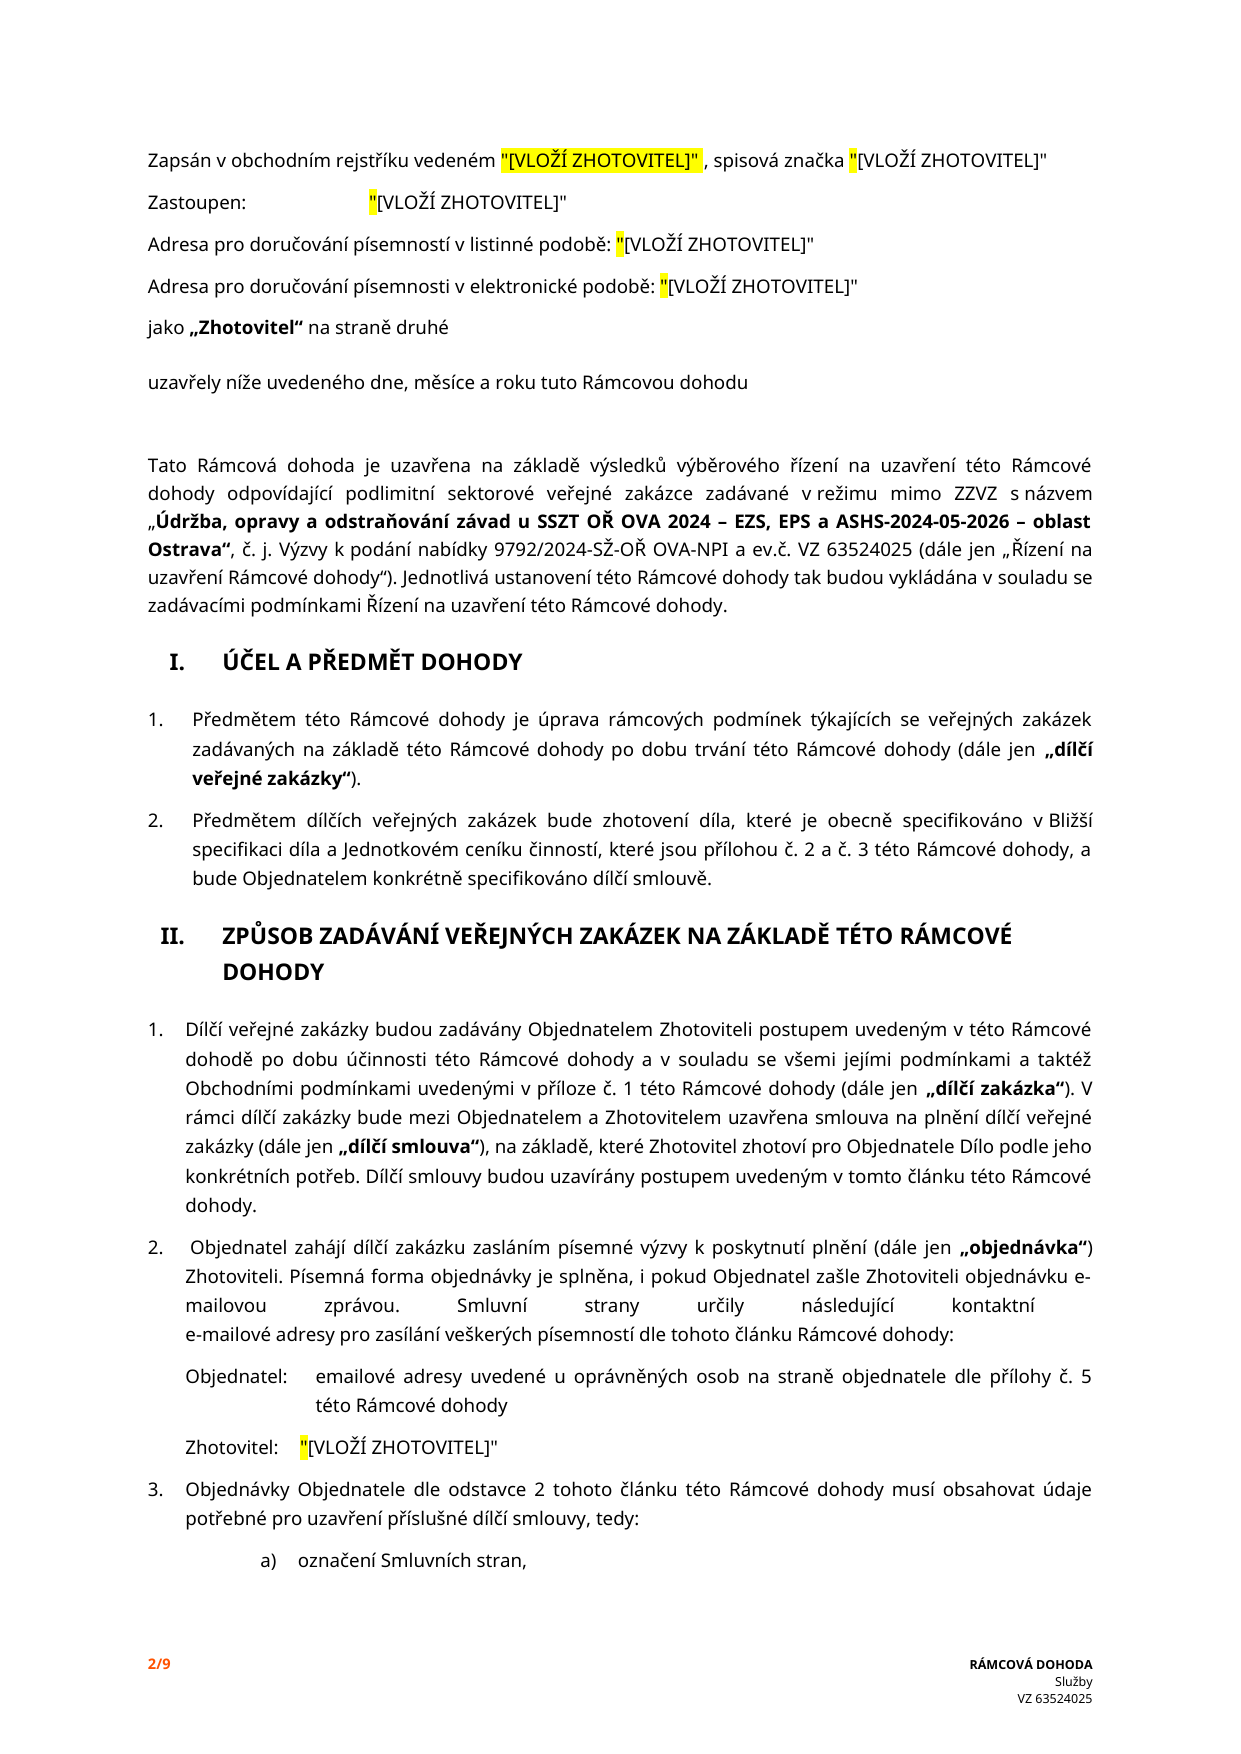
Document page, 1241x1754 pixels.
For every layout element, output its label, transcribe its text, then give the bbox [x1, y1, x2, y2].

text Zastoupen: [377, 189, 1093, 215]
text Tato Rámcová dohoda je uzavřena na základě výsledků výběrového řízení na uzavření této Rámcové dohody odpovídající podlimitní sektorové veřejné zakázce zadávané v režimu mimo ZZVZ s názvem „Údržba, opravy a odstraňování závad u SSZT OŘ OVA 2024 – EZS, EPS a ASHS-2024-05-2026 – oblast Ostrava“, č. j. Výzvy k podání nabídky 9792/2024-SŽ-OŘ OVA-NPI a ev.č. VZ 63524025 (dále jen „Řízení na uzavření Rámcové dohody“). Jednotlivá ustanovení této Rámcové dohody tak budou vykládána v souladu se zadávacími podmínkami Řízení na uzavření této Rámcové dohody. [148, 452, 1093, 618]
list označení Smluvních stran, [260, 1547, 1093, 1573]
text uzavřely níže uvedeného dne, měsíce a roku tuto Rámcovou dohodu [148, 369, 1093, 394]
list ZPŮSOB ZADÁVÁNÍ VEŘEJNÝCH ZAKÁZEK NA ZÁKLADĚ TÉTO RÁMCOVÉ DOHODY [185, 920, 1093, 987]
list Zhotovitel: [185, 1434, 1093, 1460]
text Zapsán v obchodním rejstříku vedeném , spisová značka [857, 148, 1093, 173]
list ÚČEL A PŘEDMĚT DOHODY [185, 646, 1093, 677]
text Zapsán v obchodním rejstříku vedeném , spisová značka [703, 148, 849, 173]
text Adresa pro doručování písemností v listinné podobě: [148, 231, 616, 257]
list Předmětem dílčích veřejných zakázek bude zhotovení díla, které je obecně specifikováno v Bližší specifikaci díla a Jednotkovém ceníku činností, které jsou přílohou č. 2 a č. 3 této Rámcové dohody, a bude Objednatelem konkrétně specifikováno dílčí smlouvě. [148, 807, 1093, 891]
text Adresa pro doručování písemnosti v elektronické podobě: [148, 273, 660, 298]
text Objednatel zahájí dílčí zakázku zasláním písemné výzvy k poskytnutí plnění (dále jen „objednávka“) Zhotoviteli. Písemná forma objednávky je splněna, i pokud Objednatel zašle Zhotoviteli objednávku e-mailovou zprávou. Smluvní strany určily následující kontaktní e-mailové adresy pro zasílání veškerých písemností dle tohoto článku Rámcové dohody: [148, 1234, 1093, 1347]
text Zapsán v obchodním rejstříku vedeném , spisová značka [148, 148, 501, 173]
text Objednávky Objednatele dle odstavce 2 tohoto článku této Rámcové dohody musí obsahovat údaje potřebné pro uzavření příslušné dílčí smlouvy, tedy: [148, 1476, 1093, 1531]
text Zastoupen: [148, 189, 369, 215]
list Předmětem této Rámcové dohody je úprava rámcových podmínek týkajících se veřejných zakázek zadávaných na základě této Rámcové dohody po dobu trvání této Rámcové dohody (dále jen „dílčí veřejné zakázky“). [148, 707, 1093, 791]
text Objednatel: emailové adresy uvedené u oprávněných osob na straně objednatele dle přílohy č. 5 této Rámcové dohody [185, 1363, 1093, 1418]
text Dílčí veřejné zakázky budou zadávány Objednatelem Zhotoviteli postupem uvedeným v této Rámcové dohodě po dobu účinnosti této Rámcové dohody a v souladu se všemi jejími podmínkami a taktéž Obchodními podmínkami uvedenými v příloze č. 1 této Rámcové dohody (dále jen „dílčí zakázka“). V rámci dílčí zakázky bude mezi Objednatelem a Zhotovitelem uzavřena smlouva na plnění dílčí veřejné zakázky (dále jen „dílčí smlouva“), na základě, které Zhotovitel zhotoví pro Objednatele Dílo podle jeho konkrétních potřeb. Dílčí smlouvy budou uzavírány postupem uvedeným v tomto článku této Rámcové dohody. [148, 1017, 1093, 1218]
text Adresa pro doručování písemnosti v elektronické podobě: [668, 273, 1093, 298]
text Adresa pro doručování písemností v listinné podobě: [624, 231, 1093, 257]
text jako „Zhotovitel“ na straně druhé [148, 315, 1093, 340]
